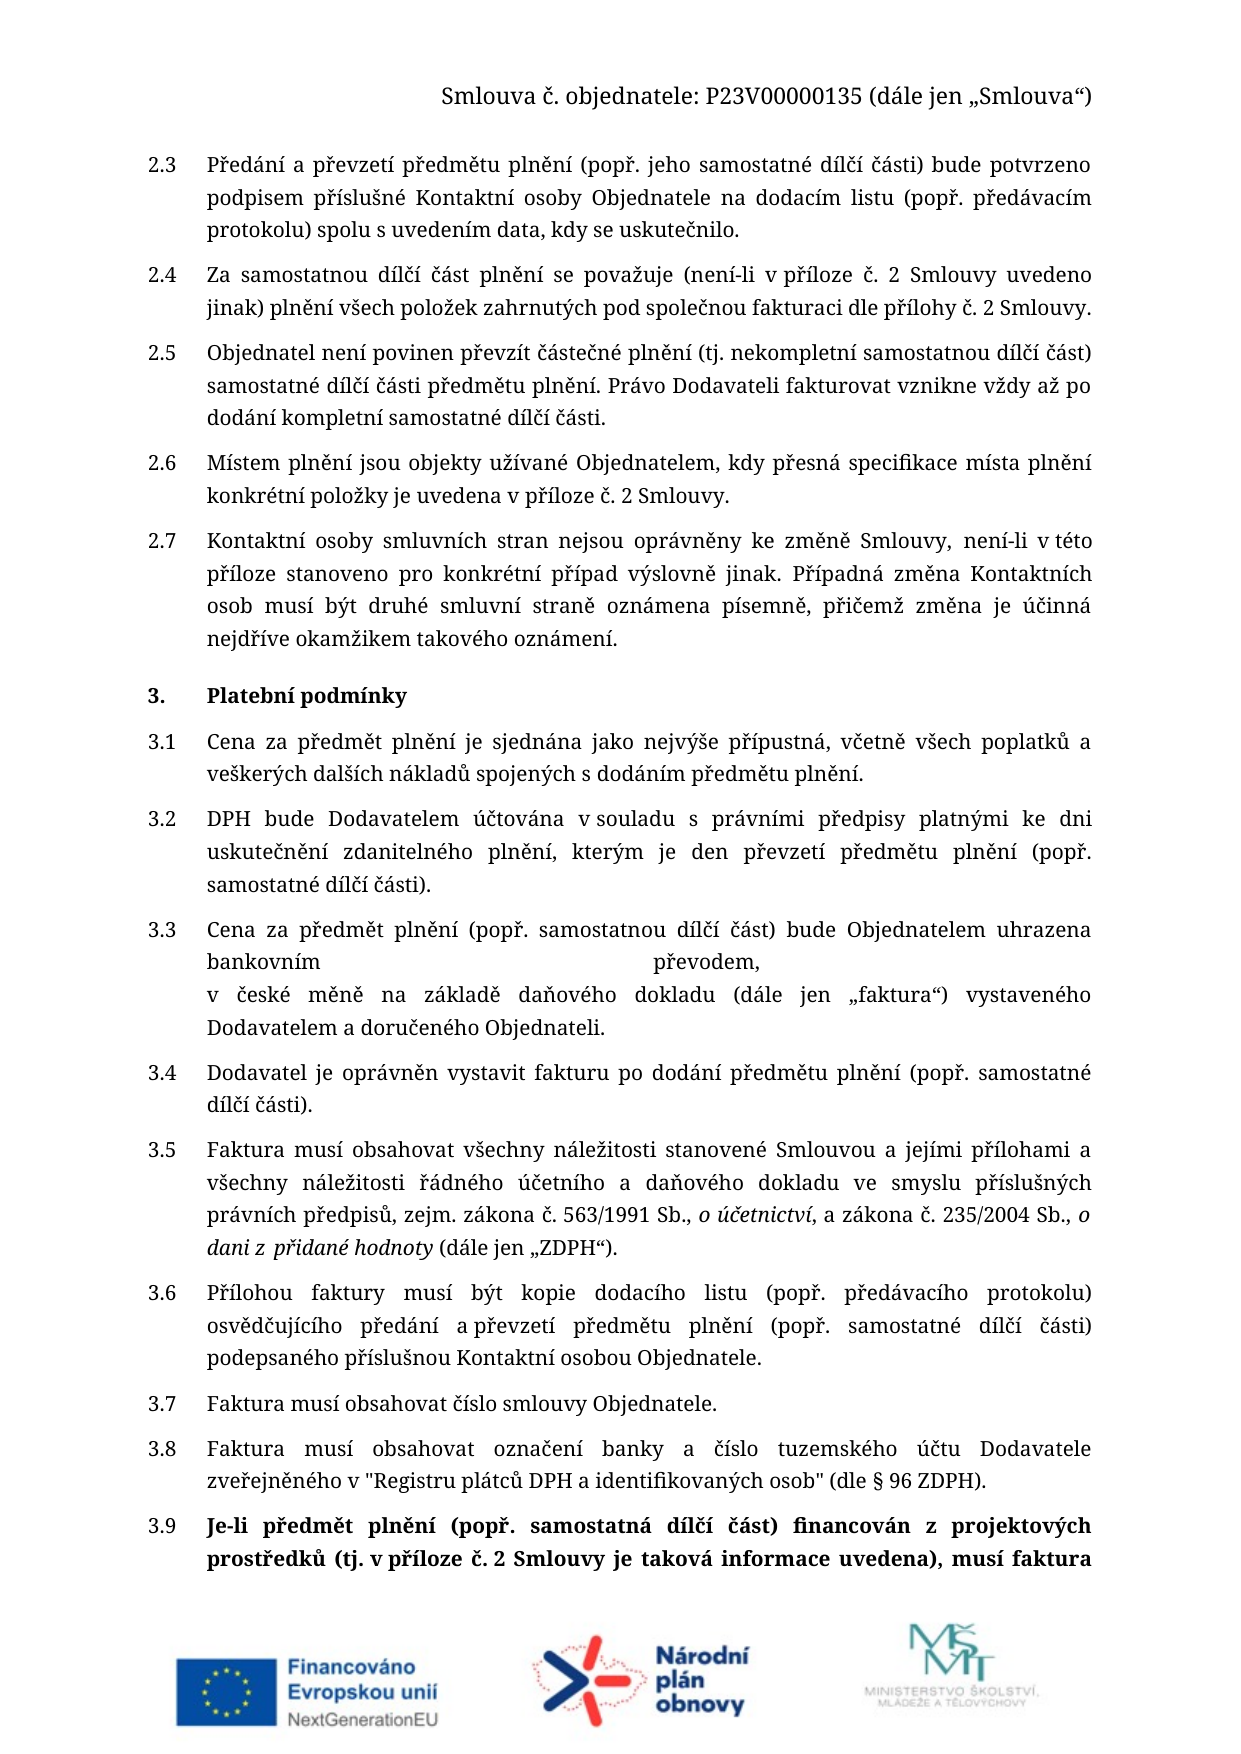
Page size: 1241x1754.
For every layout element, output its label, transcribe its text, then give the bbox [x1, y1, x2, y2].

list Faktura musí obsahovat označení banky a číslo tuzemského účtu Dodavatele zveřejněného v "Registru plátců DPH a identifikovaných osob" (dle § 96 ZDPH). [148, 1434, 1093, 1495]
list Faktura musí obsahovat číslo smlouvy Objednatele. [148, 1389, 1093, 1417]
picture [147, 1577, 1093, 1754]
list Přílohou faktury musí být kopie dodacího listu (popř. předávacího protokolu) osvědčujícího předání a převzetí předmětu plnění (popř. samostatné dílčí části) podepsaného příslušnou Kontaktní osobou Objednatele. [148, 1278, 1093, 1372]
list Předání a převzetí předmětu plnění (popř. jeho samostatné dílčí části) bude potvrzeno podpisem příslušné Kontaktní osoby Objednatele na dodacím listu (popř. předávacím protokolu) spolu s uvedením data, kdy se uskutečnilo. [148, 150, 1093, 244]
list Cena za předmět plnění (popř. samostatnou dílčí část) bude Objednatelem uhrazena bankovním převodem, v české měně na základě daňového dokladu (dále jen „faktura“) vystaveného Dodavatelem a doručeného Objednateli. [148, 915, 1093, 1041]
list Kontaktní osoby smluvních stran nejsou oprávněny ke změně Smlouvy, není-li v této příloze stanoveno pro konkrétní případ výslovně jinak. Případná změna Kontaktních osob musí být druhé smluvní straně oznámena písemně, přičemž změna je účinná nejdříve okamžikem takového oznámení. [148, 526, 1093, 652]
list Platební podmínky [148, 682, 1093, 710]
list Faktura musí obsahovat všechny náležitosti stanovené Smlouvou a jejími přílohami a všechny náležitosti řádného účetního a daňového dokladu ve smyslu příslušných právních předpisů, zejm. zákona č. 563/1991 Sb., o účetnictví, a zákona č. 235/2004 Sb., o dani z přidané hodnoty (dále jen „ZDPH“). [148, 1135, 1093, 1262]
list DPH bude Dodavatelem účtována v souladu s právními předpisy platnými ke dni uskutečnění zdanitelného plnění, kterým je den převzetí předmětu plnění (popř. samostatné dílčí části). [148, 804, 1093, 898]
list Místem plnění jsou objekty užívané Objednatelem, kdy přesná specifikace místa plnění konkrétní položky je uvedena v příloze č. 2 Smlouvy. [148, 448, 1093, 509]
list Cena za předmět plnění je sjednána jako nejvýše přípustná, včetně všech poplatků a veškerých dalších nákladů spojených s dodáním předmětu plnění. [148, 727, 1093, 788]
list Dodavatel je oprávněn vystavit fakturu po dodání předmětu plnění (popř. samostatné dílčí části). [148, 1058, 1093, 1119]
list Za samostatnou dílčí část plnění se považuje (není-li v příloze č. 2 Smlouvy uvedeno jinak) plnění všech položek zahrnutých pod společnou fakturaci dle přílohy č. 2 Smlouvy. [148, 261, 1093, 322]
list Objednatel není povinen převzít částečné plnění (tj. nekompletní samostatnou dílčí část) samostatné dílčí části předmětu plnění. Právo Dodavateli fakturovat vznikne vždy až po dodání kompletní samostatné dílčí části. [148, 338, 1093, 432]
